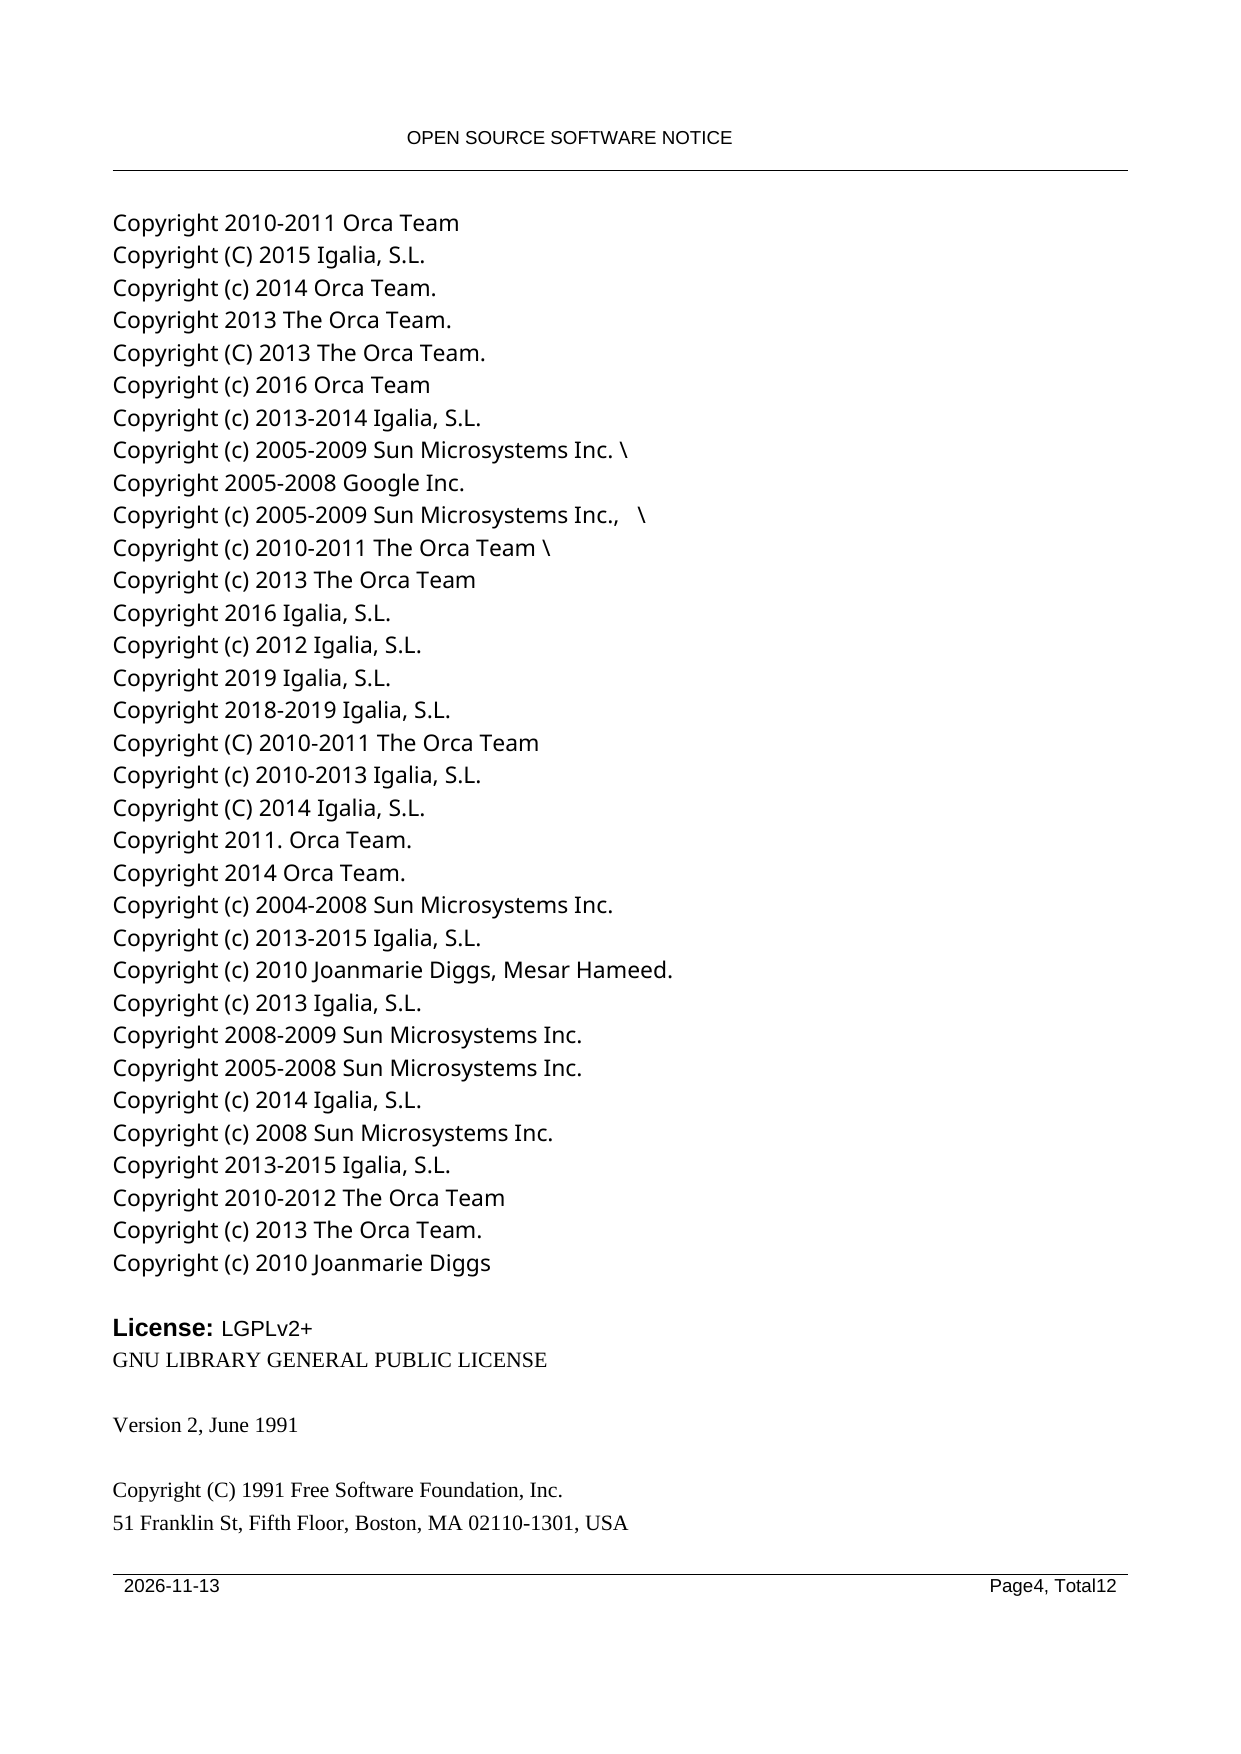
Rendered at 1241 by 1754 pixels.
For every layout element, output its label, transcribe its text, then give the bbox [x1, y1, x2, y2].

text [112, 206, 1128, 1311]
text License: LGPLv2+ [112, 1311, 1128, 1344]
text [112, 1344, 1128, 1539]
